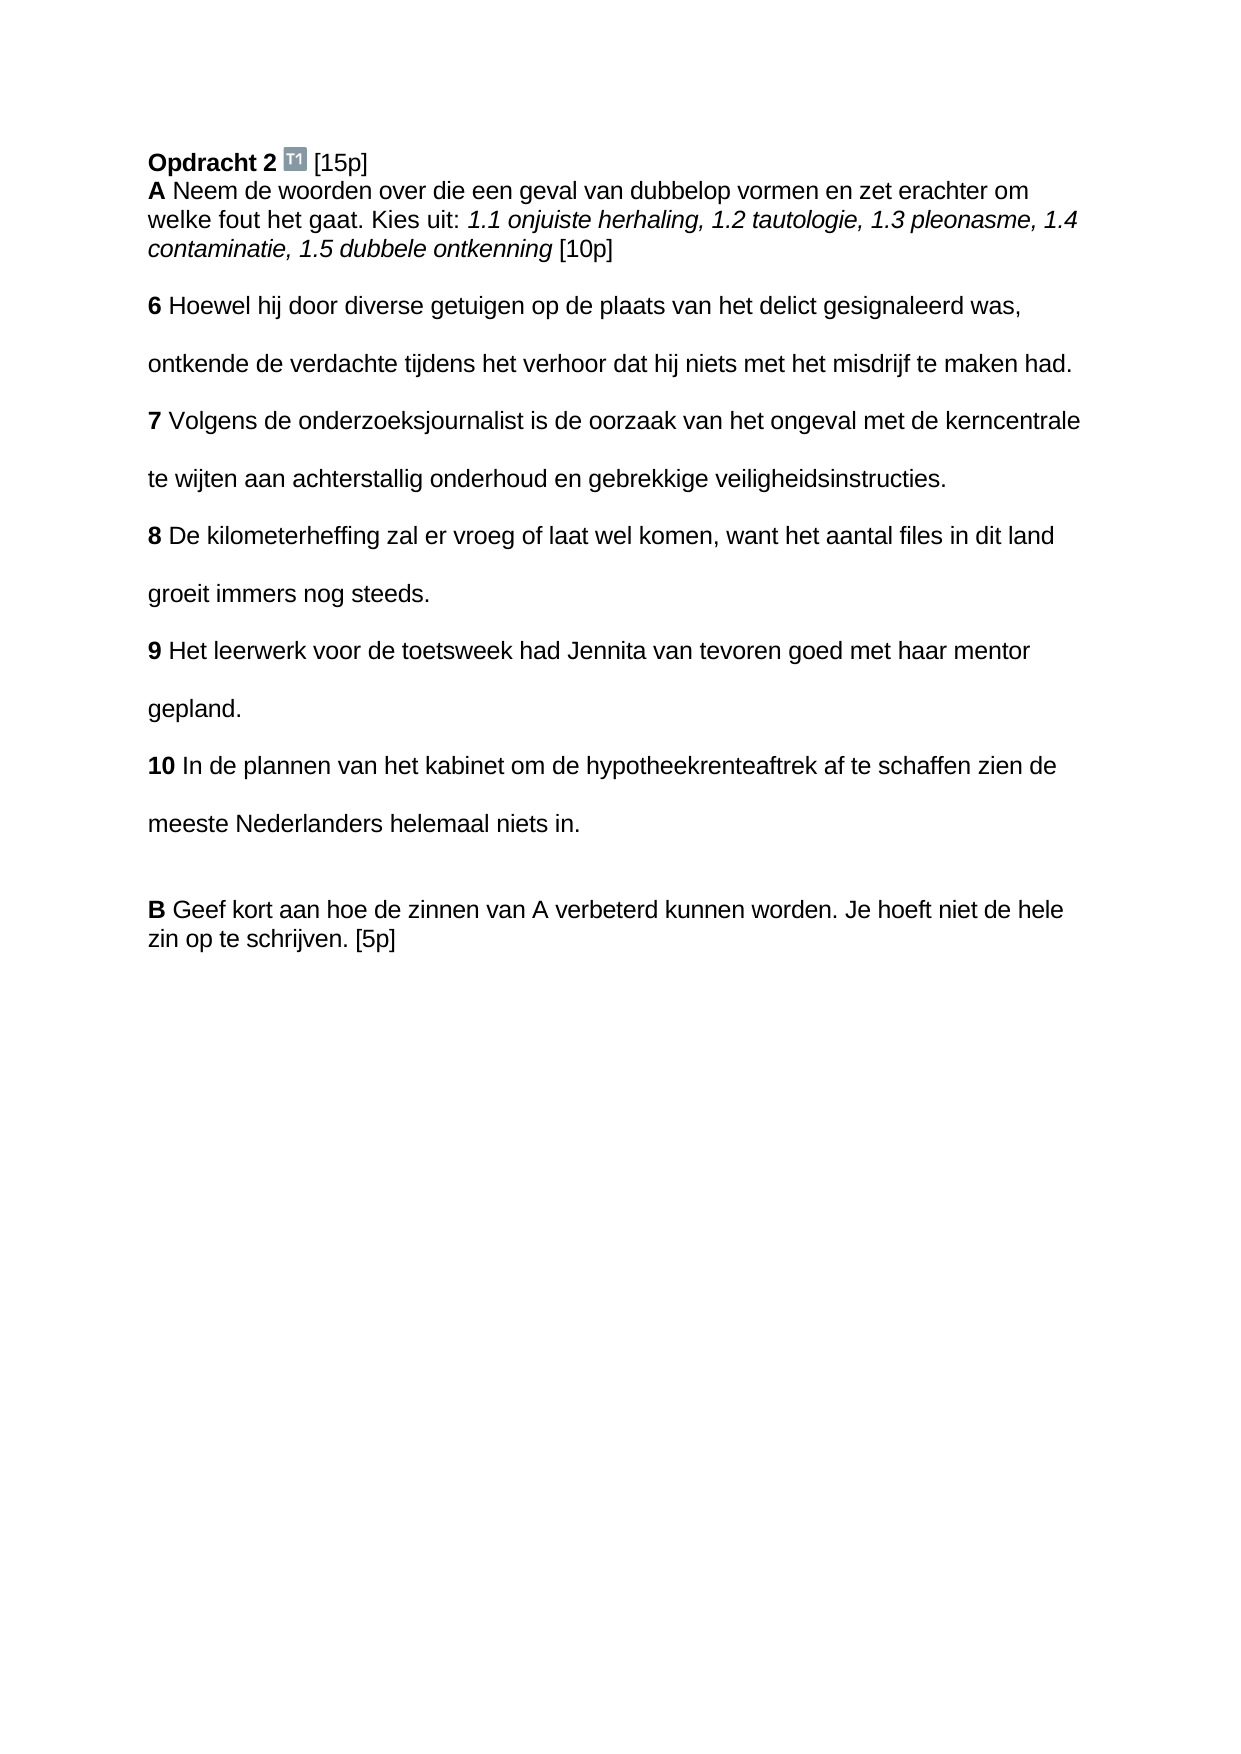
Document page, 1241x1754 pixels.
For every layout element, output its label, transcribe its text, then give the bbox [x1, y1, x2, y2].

text 7 Volgens de onderzoeksjournalist is de oorzaak van het ongeval met de kerncentrale te wijten aan achterstallig onderhoud en gebrekkige veiligheidsinstructies. [148, 406, 1093, 493]
text 8 De kilometerheffing zal er vroeg of laat wel komen, want het aantal files in dit land groeit immers nog steeds. [148, 521, 1093, 608]
picture [283, 147, 307, 171]
text 6 Hoewel hij door diverse getuigen op de plaats van het delict gesignaleerd was, ontkende de verdachte tijdens het verhoor dat hij niets met het misdrijf te maken had. [148, 291, 1093, 378]
text Opdracht 2 [15p] [148, 148, 1093, 176]
text 10 In de plannen van het kabinet om de hypotheekrenteaftrek af te schaffen zien de meeste Nederlanders helemaal niets in. [148, 751, 1093, 838]
text 9 Het leerwerk voor de toetsweek had Jennita van tevoren goed met haar mentor gepland. [148, 636, 1093, 723]
text A Neem de woorden over die een geval van dubbelop vormen en zet erachter om welke fout het gaat. Kies uit: 1.1 onjuiste herhaling, 1.2 tautologie, 1.3 pleonasme, 1.4 contaminatie, 1.5 dubbele ontkenning [10p] [148, 176, 1093, 263]
text B Geef kort aan hoe de zinnen van A verbeterd kunnen worden. Je hoeft niet de hele zin op te schrijven. [5p] [148, 895, 1093, 953]
